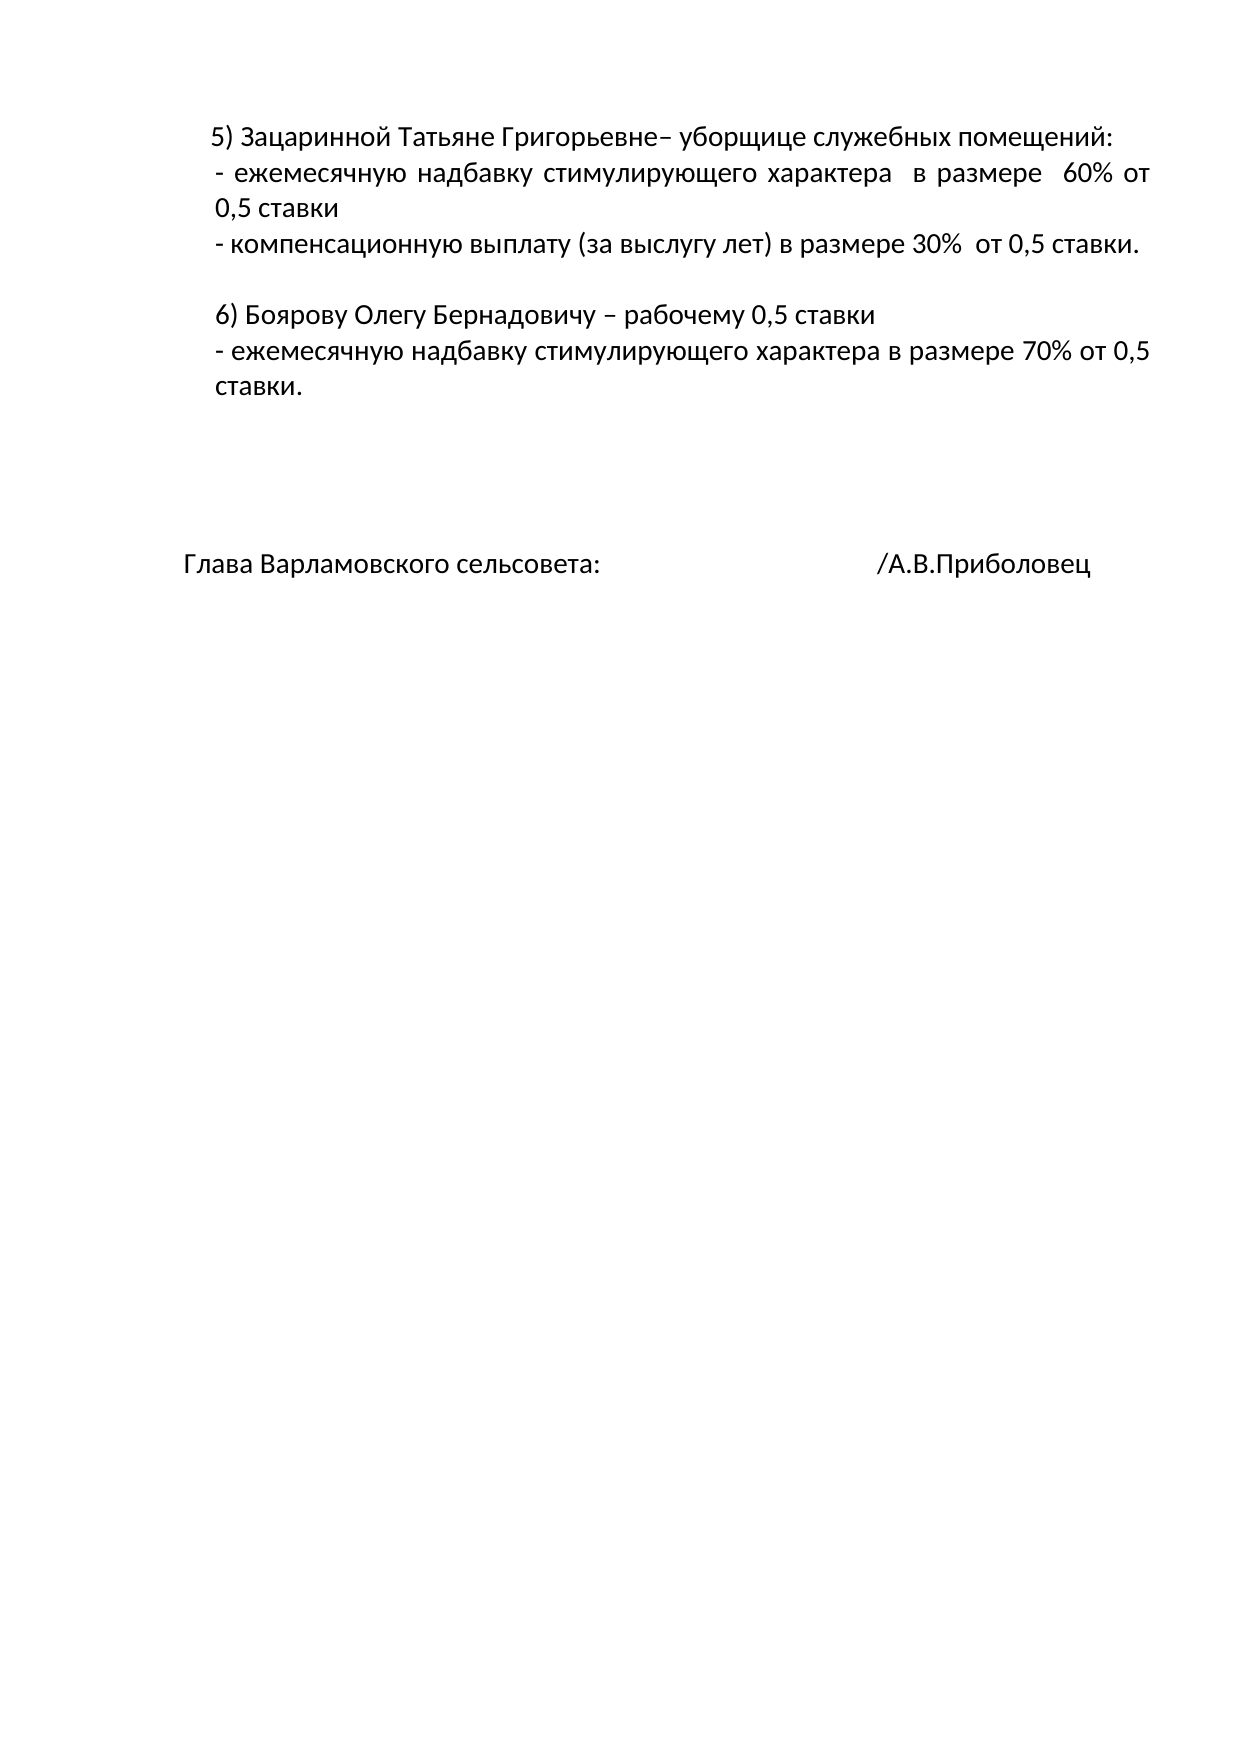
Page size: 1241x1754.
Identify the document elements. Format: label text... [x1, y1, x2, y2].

text Глава Варламовского сельсовета: /А.В.Приболовец [177, 546, 1152, 581]
text 6) Боярову Олегу Бернадовичу – рабочему 0,5 ставки [215, 296, 1152, 332]
text 5) Зацаринной Татьяне Григорьевне– уборщице служебных помещений: [177, 118, 1152, 154]
text - компенсационную выплату (за выслугу лет) в размере 30% от 0,5 ставки. [215, 225, 1152, 261]
text - ежемесячную надбавку стимулирующего характера в размере 70% от 0,5 ставки. [215, 332, 1152, 403]
text - ежемесячную надбавку стимулирующего характера в размере 60% от 0,5 ставки [215, 154, 1152, 225]
